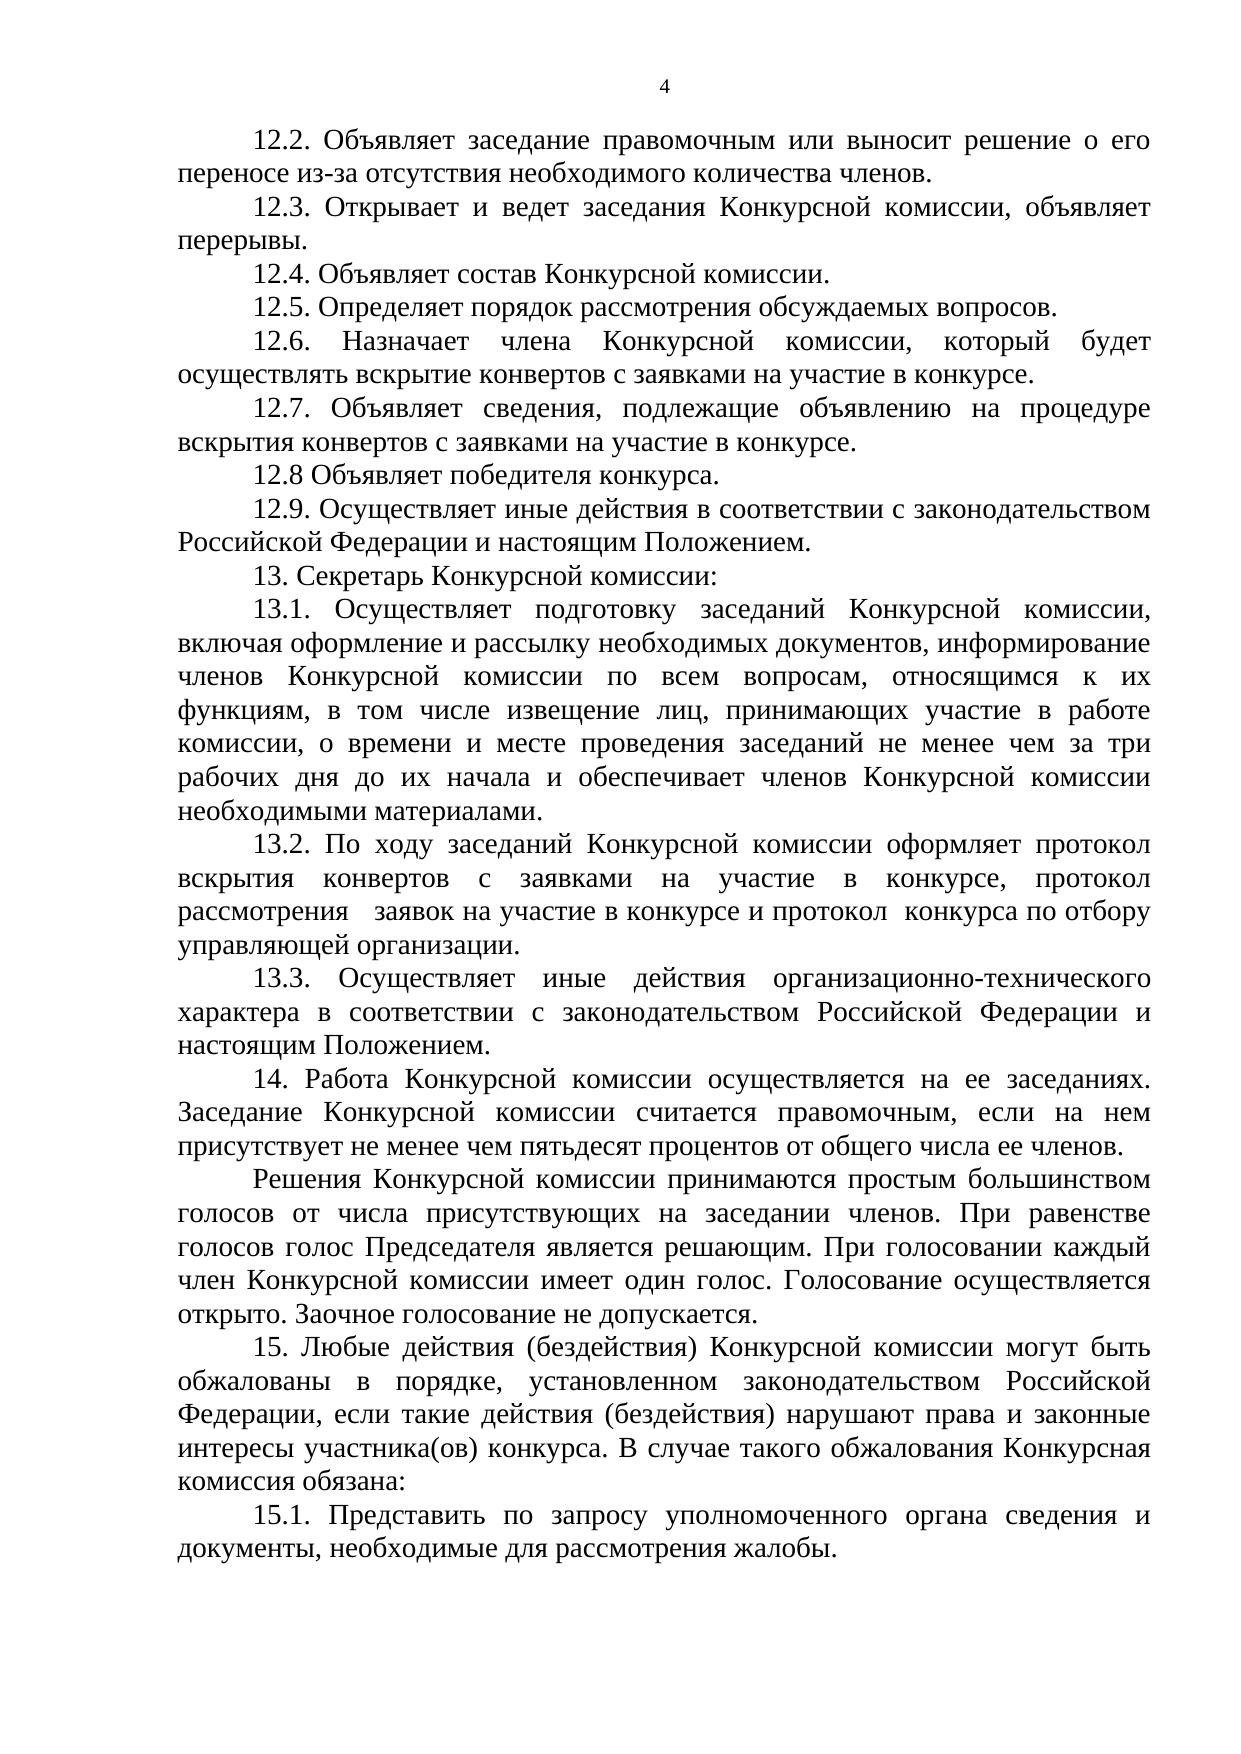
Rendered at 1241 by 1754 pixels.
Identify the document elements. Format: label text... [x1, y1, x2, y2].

text 12.2. Объявляет заседание правомочным или выносит решение о его переносе из-за отсутствия необходимого количества членов. [177, 122, 1152, 189]
text 14. Работа Конкурсной комиссии осуществляется на ее заседаниях. Заседание Конкурсной комиссии считается правомочным, если на нем присутствует не менее чем пятьдесят процентов от общего числа ее членов. [177, 1061, 1152, 1162]
text Решения Конкурсной комиссии принимаются простым большинством голосов от числа присутствующих на заседании членов. При равенстве голосов голос Председателя является решающим. При голосовании каждый член Конкурсной комиссии имеет один голос. Голосование осуществляется открыто. Заочное голосование не допускается. [177, 1162, 1152, 1329]
text 12.9. Осуществляет иные действия в соответствии с законодательством Российской Федерации и настоящим Положением. [177, 491, 1152, 558]
text 15. Любые действия (бездействия) Конкурсной комиссии могут быть обжалованы в порядке, установленном законодательством Российской Федерации, если такие действия (бездействия) нарушают права и законные интересы участника(ов) конкурса. В случае такого обжалования Конкурсная комиссия обязана: [177, 1329, 1152, 1497]
text 12.8 Объявляет победителя конкурса. [177, 457, 1152, 491]
text 12.3. Открывает и ведет заседания Конкурсной комиссии, объявляет перерывы. [177, 189, 1152, 256]
text 12.5. Определяет порядок рассмотрения обсуждаемых вопросов. [177, 289, 1152, 323]
text 13.2. По ходу заседаний Конкурсной комиссии оформляет протокол вскрытия конвертов с заявками на участие в конкурсе, протокол рассмотрения заявок на участие в конкурсе и протокол конкурса по отбору управляющей организации. [177, 826, 1152, 960]
text 13.3. Осуществляет иные действия организационно-технического характера в соответствии с законодательством Российской Федерации и настоящим Положением. [177, 960, 1152, 1061]
text 13. Секретарь Конкурсной комиссии: [177, 558, 1152, 591]
text 15.1. Представить по запросу уполномоченного органа сведения и документы, необходимые для рассмотрения жалобы. [177, 1497, 1152, 1564]
text 13.1. Осуществляет подготовку заседаний Конкурсной комиссии, включая оформление и рассылку необходимых документов, информирование членов Конкурсной комиссии по всем вопросам, относящимся к их функциям, в том числе извещение лиц, принимающих участие в работе комиссии, о времени и месте проведения заседаний не менее чем за три рабочих дня до их начала и обеспечивает членов Конкурсной комиссии необходимыми материалами. [177, 591, 1152, 826]
text 12.6. Назначает члена Конкурсной комиссии, который будет осуществлять вскрытие конвертов с заявками на участие в конкурсе. [177, 323, 1152, 390]
text 12.4. Объявляет состав Конкурсной комиссии. [177, 256, 1152, 289]
text 12.7. Объявляет сведения, подлежащие объявлению на процедуре вскрытия конвертов с заявками на участие в конкурсе. [177, 390, 1152, 457]
